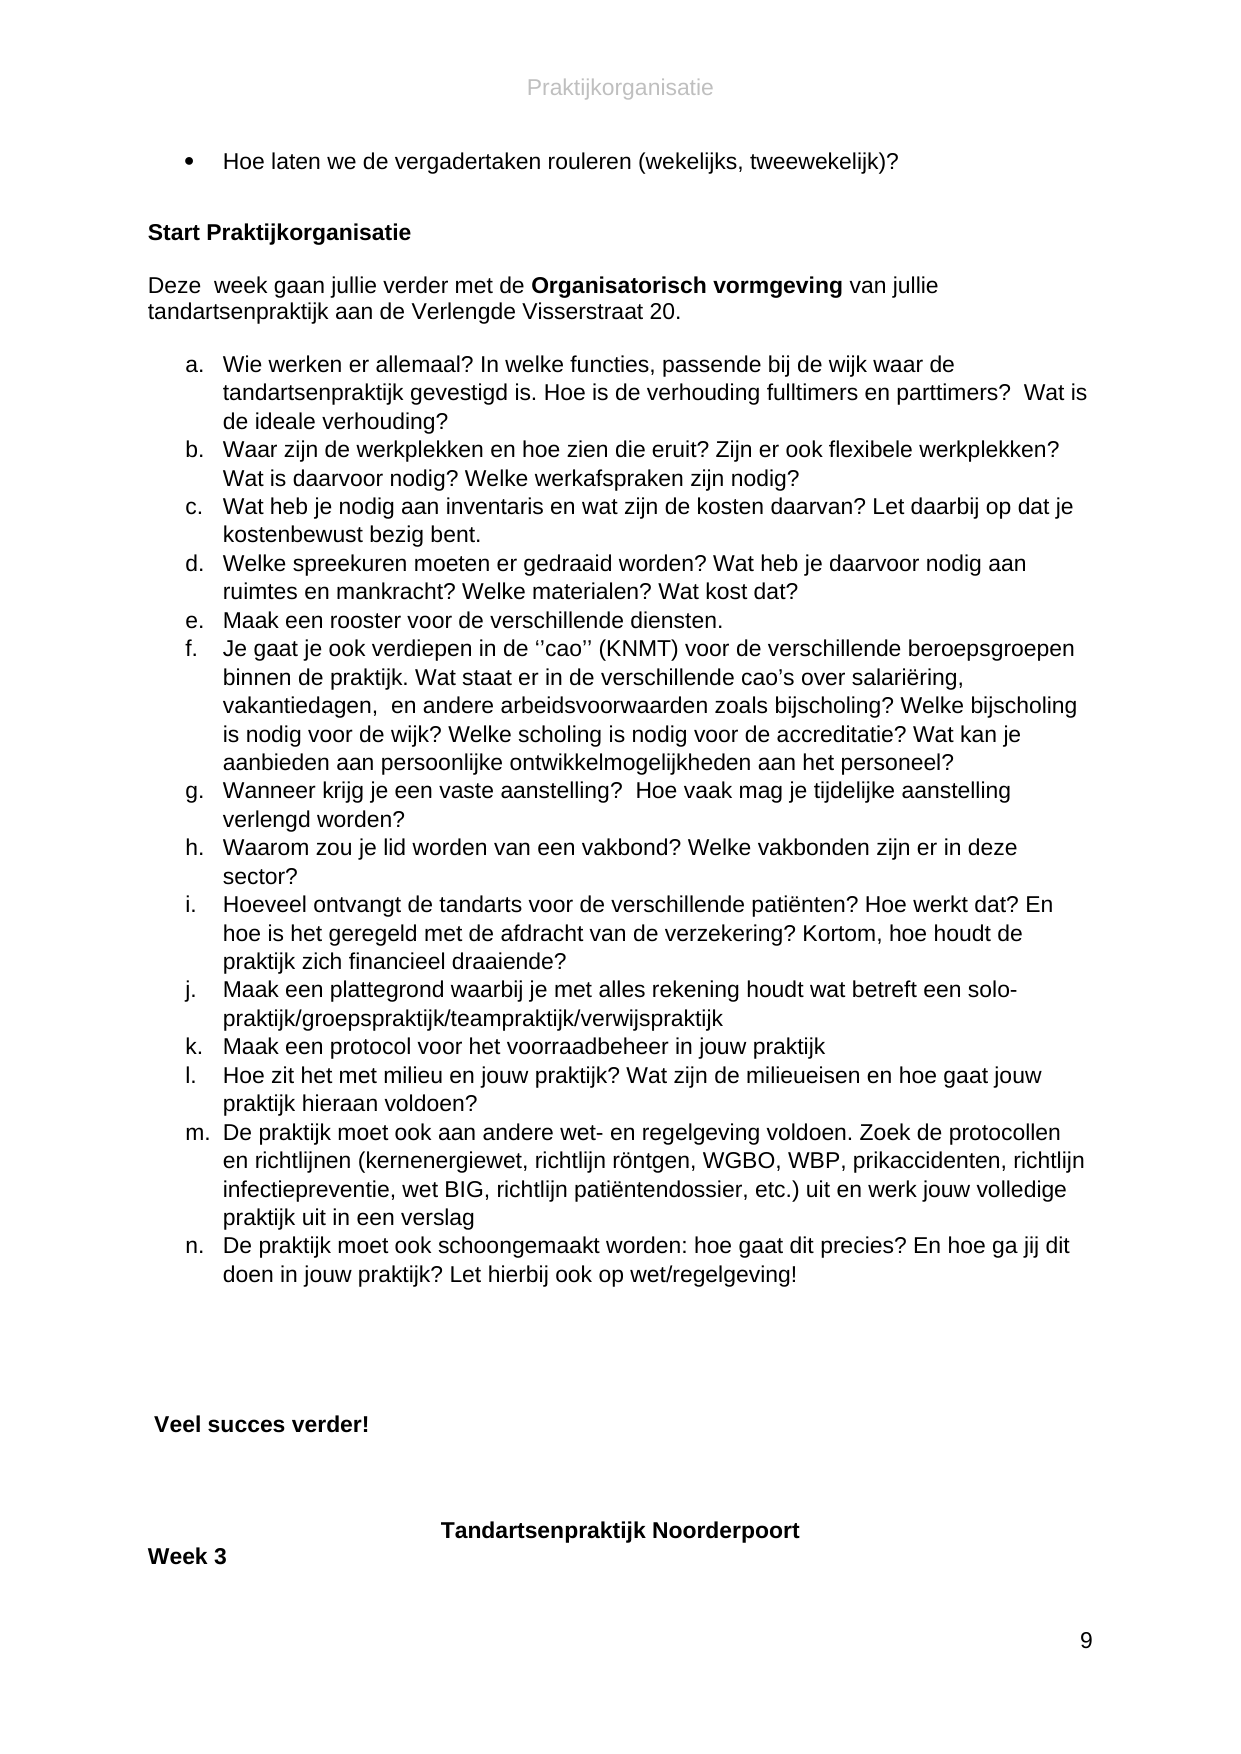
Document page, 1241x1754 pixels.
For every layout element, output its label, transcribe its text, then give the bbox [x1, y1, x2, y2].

list Wat heb je nodig aan inventaris en wat zijn de kosten daarvan? Let daarbij op dat je kostenbewust bezig bent. [185, 493, 1093, 548]
list Wanneer krijg je een vaste aanstelling? Hoe vaak mag je tijdelijke aanstelling verlengd worden? [185, 777, 1093, 832]
text Deze week gaan jullie verder met de Organisatorisch vormgeving van jullie tandartsenpraktijk aan de Verlengde Visserstraat 20. [148, 272, 1093, 324]
text Tandartsenpraktijk Noorderpoort [148, 1517, 1093, 1543]
text Veel succes verder! [148, 1411, 1093, 1438]
list Welke spreekuren moeten er gedraaid worden? Wat heb je daarvoor nodig aan ruimtes en mankracht? Welke materialen? Wat kost dat? [185, 550, 1093, 605]
list Waar zijn de werkplekken en hoe zien die eruit? Zijn er ook flexibele werkplekken? Wat is daarvoor nodig? Welke werkafspraken zijn nodig? [185, 436, 1093, 491]
list Maak een plattegrond waarbij je met alles rekening houdt wat betreft een solo-praktijk/groepspraktijk/teampraktijk/verwijspraktijk [185, 976, 1093, 1031]
list Maak een rooster voor de verschillende diensten. [185, 607, 1093, 633]
list De praktijk moet ook aan andere wet- en regelgeving voldoen. Zoek de protocollen en richtlijnen (kernenergiewet, richtlijn röntgen, WGBO, WBP, prikaccidenten, richtlijn infectiepreventie, wet BIG, richtlijn patiëntendossier, etc.) uit en werk jouw volledige praktijk uit in een verslag [185, 1119, 1093, 1230]
text Week 3 [148, 1543, 1093, 1569]
list Maak een protocol voor het voorraadbeheer in jouw praktijk [185, 1033, 1093, 1060]
list Waarom zou je lid worden van een vakbond? Welke vakbonden zijn er in deze sector? [185, 834, 1093, 889]
list De praktijk moet ook schoongemaakt worden: hoe gaat dit precies? En hoe ga jij dit doen in jouw praktijk? Let hierbij ook op wet/regelgeving! [185, 1232, 1093, 1287]
list Hoeveel ontvangt de tandarts voor de verschillende patiënten? Hoe werkt dat? En hoe is het geregeld met de afdracht van de verzekering? Kortom, hoe houdt de praktijk zich financieel draaiende? [185, 891, 1093, 974]
list Hoe zit het met milieu en jouw praktijk? Wat zijn de milieueisen en hoe gaat jouw praktijk hieraan voldoen? [185, 1062, 1093, 1117]
list Wie werken er allemaal? In welke functies, passende bij de wijk waar de tandartsenpraktijk gevestigd is. Hoe is de verhouding fulltimers en parttimers? Wat is de ideale verhouding? [185, 351, 1093, 434]
text Start Praktijkorganisatie [148, 219, 1093, 245]
list Je gaat je ook verdiepen in de ‘’cao’’ (KNMT) voor de verschillende beroepsgroepen binnen de praktijk. Wat staat er in de verschillende cao’s over salariëring, vakantiedagen, en andere arbeidsvoorwaarden zoals bijscholing? Welke bijscholing is nodig voor de wijk? Welke scholing is nodig voor de accreditatie? Wat kan je aanbieden aan persoonlijke ontwikkelmogelijkheden aan het personeel? [185, 635, 1093, 775]
list Hoe laten we de vergadertaken rouleren (wekelijks, tweewekelijk)? [185, 148, 1093, 174]
